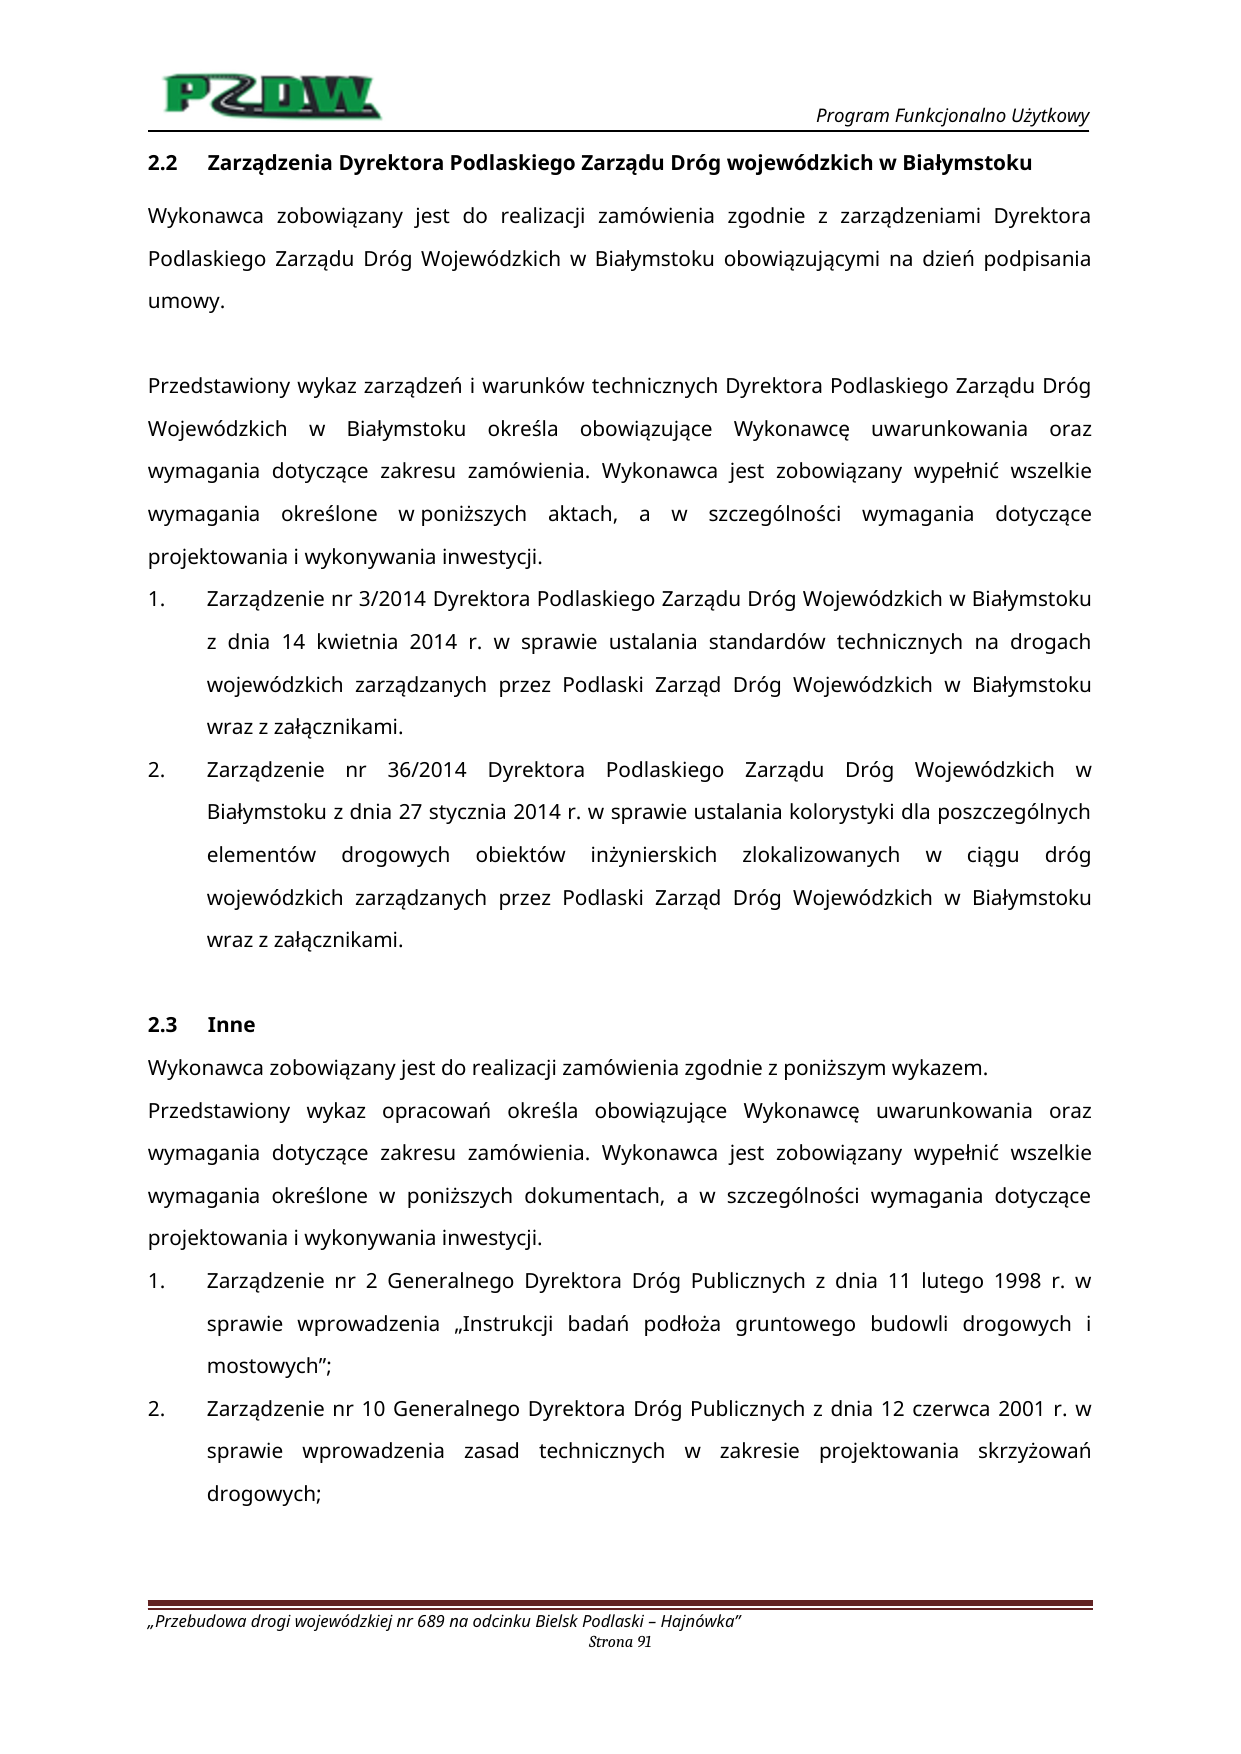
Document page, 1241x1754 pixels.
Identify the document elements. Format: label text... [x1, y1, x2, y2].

subtitle Inne [148, 1011, 1093, 1039]
picture [159, 61, 389, 130]
list Zarządzenie nr 36/2014 Dyrektora Podlaskiego Zarządu Dróg Wojewódzkich w Białymstoku z dnia 27 stycznia 2014 r. w sprawie ustalania kolorystyki dla poszczególnych elementów drogowych obiektów inżynierskich zlokalizowanych w ciągu dróg wojewódzkich zarządzanych przez Podlaski Zarząd Dróg Wojewódzkich w Białymstoku wraz z załącznikami. [148, 755, 1093, 954]
text Przedstawiony wykaz opracowań określa obowiązujące Wykonawcę uwarunkowania oraz wymagania dotyczące zakresu zamówienia. Wykonawca jest zobowiązany wypełnić wszelkie wymagania określone w poniższych dokumentach, a w szczególności wymagania dotyczące projektowania i wykonywania inwestycji. [148, 1096, 1093, 1252]
subtitle Zarządzenia Dyrektora Podlaskiego Zarządu Dróg wojewódzkich w Białymstoku [148, 148, 1093, 176]
list Zarządzenie nr 3/2014 Dyrektora Podlaskiego Zarządu Dróg Wojewódzkich w Białymstoku z dnia 14 kwietnia 2014 r. w sprawie ustalania standardów technicznych na drogach wojewódzkich zarządzanych przez Podlaski Zarząd Dróg Wojewódzkich w Białymstoku wraz z załącznikami. [148, 584, 1093, 741]
text Przedstawiony wykaz zarządzeń i warunków technicznych Dyrektora Podlaskiego Zarządu Dróg Wojewódzkich w Białymstoku określa obowiązujące Wykonawcę uwarunkowania oraz wymagania dotyczące zakresu zamówienia. Wykonawca jest zobowiązany wypełnić wszelkie wymagania określone w poniższych aktach, a w szczególności wymagania dotyczące projektowania i wykonywania inwestycji. [148, 371, 1093, 570]
list Zarządzenie nr 10 Generalnego Dyrektora Dróg Publicznych z dnia 12 czerwca 2001 r. w sprawie wprowadzenia zasad technicznych w zakresie projektowania skrzyżowań drogowych; [148, 1394, 1093, 1508]
text Wykonawca zobowiązany jest do realizacji zamówienia zgodnie z zarządzeniami Dyrektora Podlaskiego Zarządu Dróg Wojewódzkich w Białymstoku obowiązującymi na dzień podpisania umowy. [148, 201, 1093, 315]
text Wykonawca zobowiązany jest do realizacji zamówienia zgodnie z poniższym wykazem. [148, 1053, 1093, 1082]
list Zarządzenie nr 2 Generalnego Dyrektora Dróg Publicznych z dnia 11 lutego 1998 r. w sprawie wprowadzenia „Instrukcji badań podłoża gruntowego budowli drogowych i mostowych”; [148, 1266, 1093, 1380]
